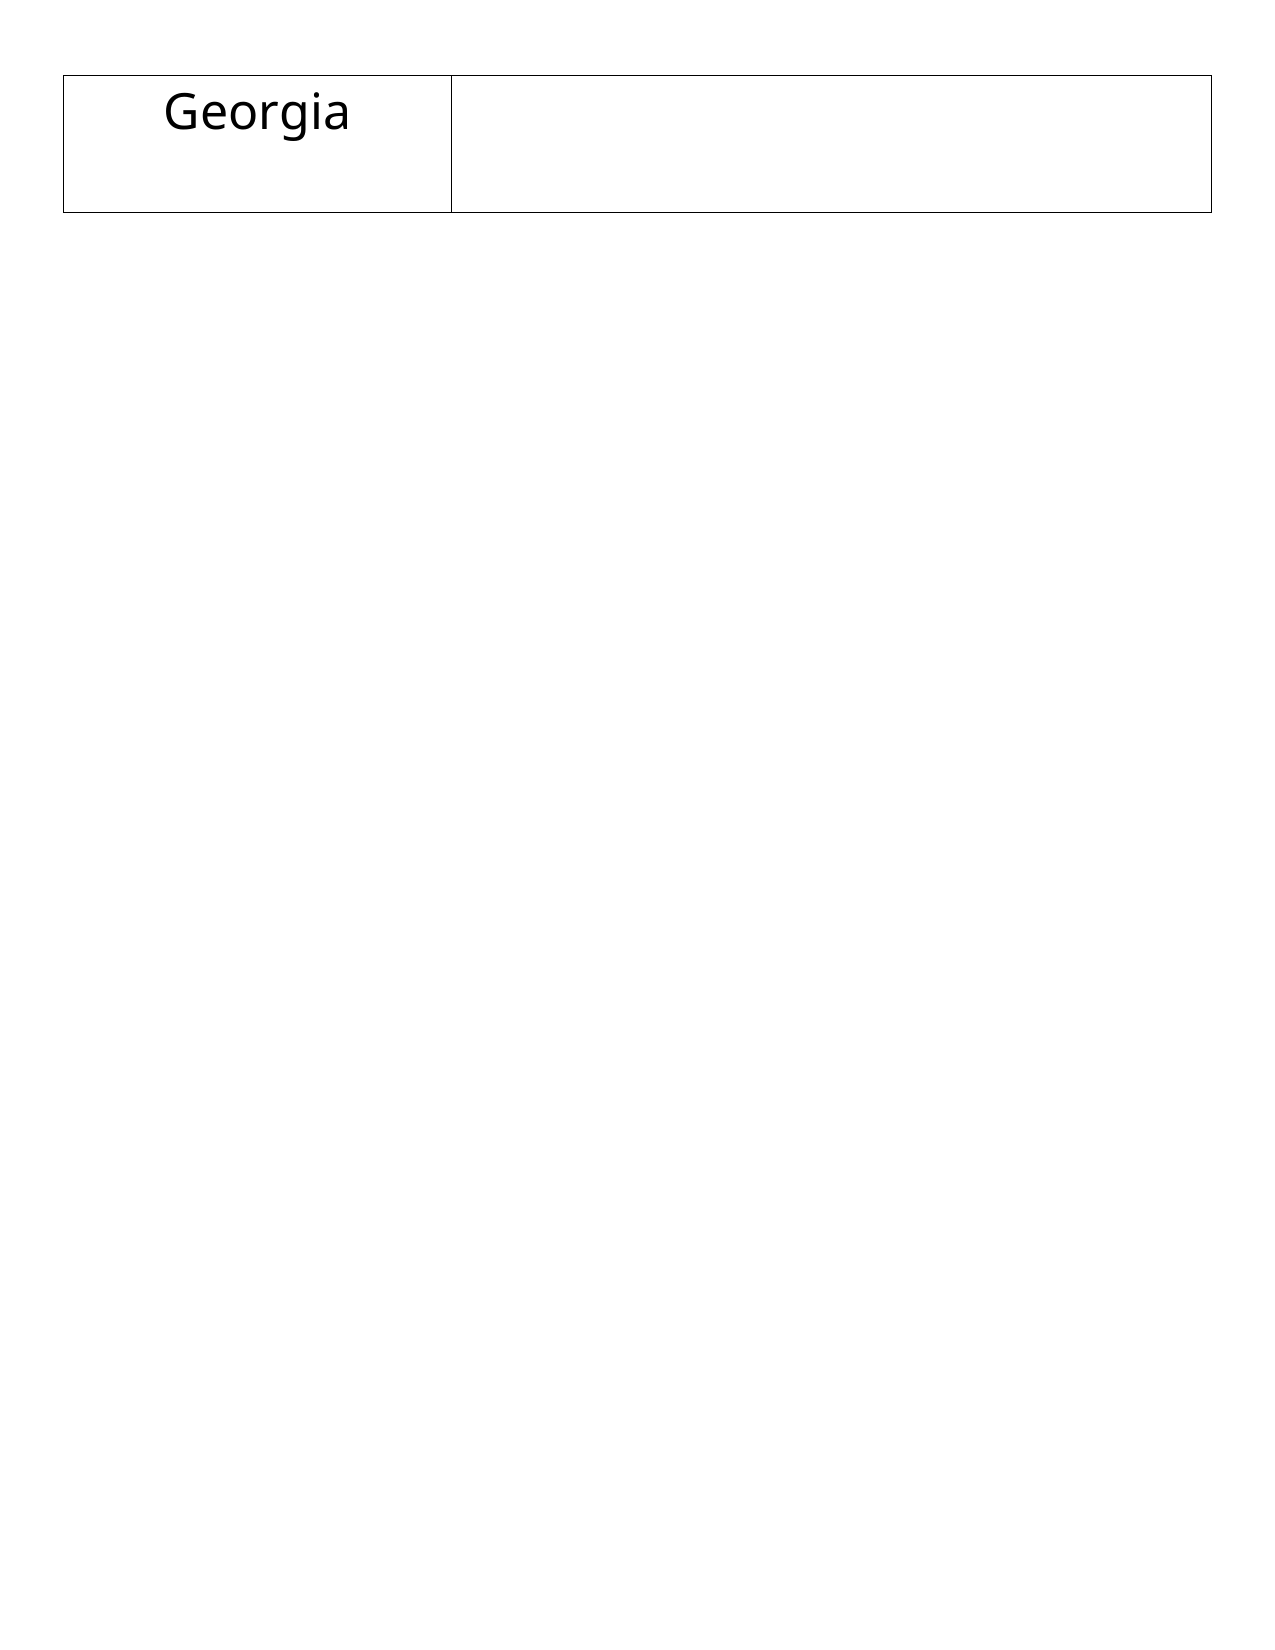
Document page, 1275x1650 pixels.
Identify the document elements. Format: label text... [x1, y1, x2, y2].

table_cell Georgia [64, 76, 451, 212]
table_cell [452, 76, 1211, 212]
